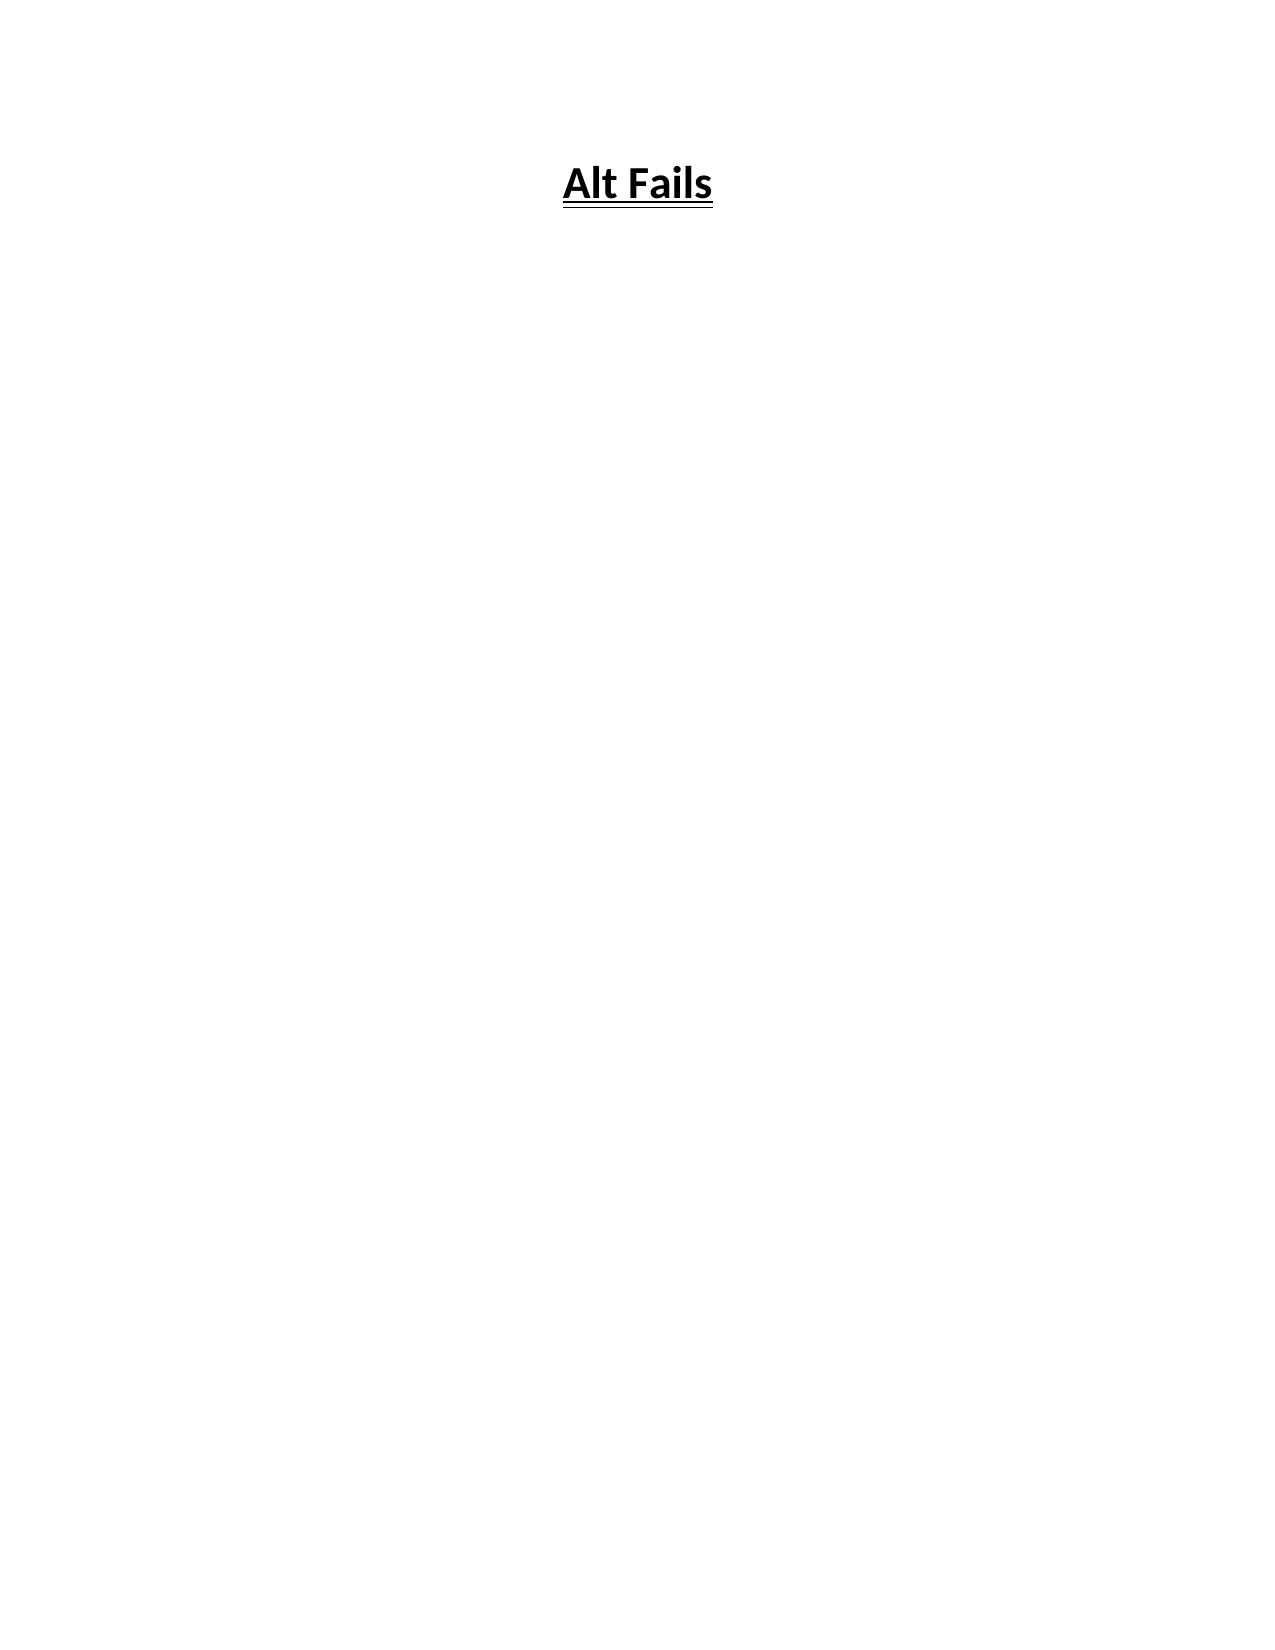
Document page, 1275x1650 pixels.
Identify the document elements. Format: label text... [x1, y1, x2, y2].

subtitle Alt Fails [150, 154, 1125, 210]
